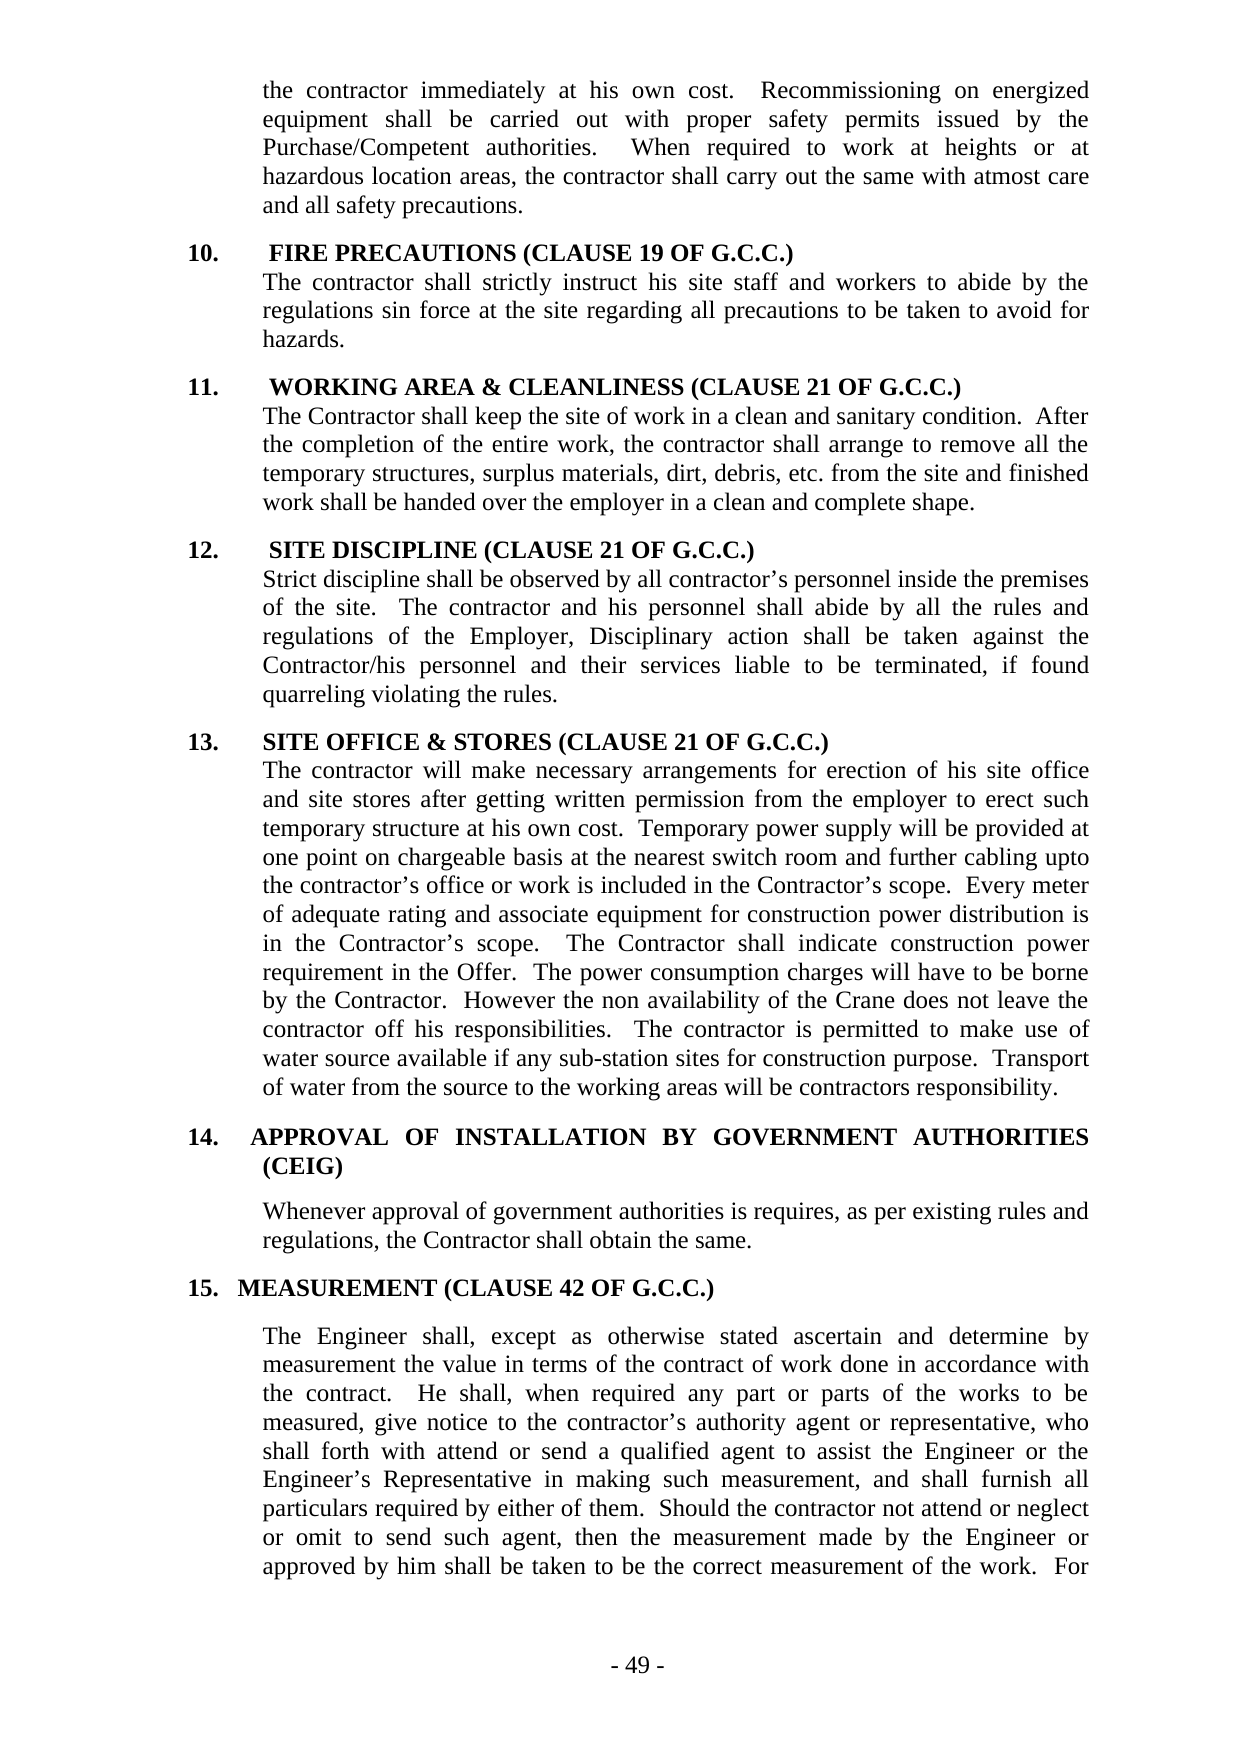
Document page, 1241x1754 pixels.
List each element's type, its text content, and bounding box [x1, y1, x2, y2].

text 13. SITE OFFICE & STORES (CLAUSE 21 OF G.C.C.) [187, 727, 1090, 755]
text The contractor will make necessary arrangements for erection of his site office and site stores after getting written permission from the employer to erect such temporary structure at his own cost. Temporary power supply will be provided at one point on chargeable basis at the nearest switch room and further cabling upto the contractor’s office or work is included in the Contractor’s scope. Every meter of adequate rating and associate equipment for construction power distribution is in the Contractor’s scope. The Contractor shall indicate construction power requirement in the Offer. The power consumption charges will have to be borne by the Contractor. However the non availability of the Crane does not leave the contractor off his responsibilities. The contractor is permitted to make use of water source available if any sub-station sites for construction purpose. Transport of water from the source to the working areas will be contractors responsibility. [262, 755, 1090, 1100]
text Strict discipline shall be observed by all contractor’s personnel inside the premises of the site. The contractor and his personnel shall abide by all the rules and regulations of the Employer, Disciplinary action shall be taken against the Contractor/his personnel and their services liable to be terminated, if found quarreling violating the rules. [262, 564, 1090, 707]
text 10. FIRE PRECAUTIONS (CLAUSE 19 OF G.C.C.) [187, 238, 1090, 267]
text The contractor shall strictly instruct his site staff and workers to abide by the regulations sin force at the site regarding all precautions to be taken to avoid for hazards. [262, 267, 1090, 353]
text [262, 1321, 1090, 1579]
text 15. MEASUREMENT (CLAUSE 42 OF G.C.C.) [187, 1273, 1090, 1302]
text Whenever approval of government authorities is requires, as per existing rules and regulations, the Contractor shall obtain the same. [262, 1196, 1090, 1254]
text 11. WORKING AREA & CLEANLINESS (CLAUSE 21 OF G.C.C.) [187, 372, 1090, 401]
text 12. SITE DISCIPLINE (CLAUSE 21 OF G.C.C.) [187, 535, 1090, 564]
text The Contractor shall keep the site of work in a clean and sanitary condition. After the completion of the entire work, the contractor shall arrange to remove all the temporary structures, surplus materials, dirt, debris, etc. from the site and finished work shall be handed over the employer in a clean and complete shape. [262, 401, 1090, 516]
text 14. APPROVAL OF INSTALLATION BY GOVERNMENT AUTHORITIES (CEIG) [187, 1122, 1090, 1179]
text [262, 75, 1090, 219]
